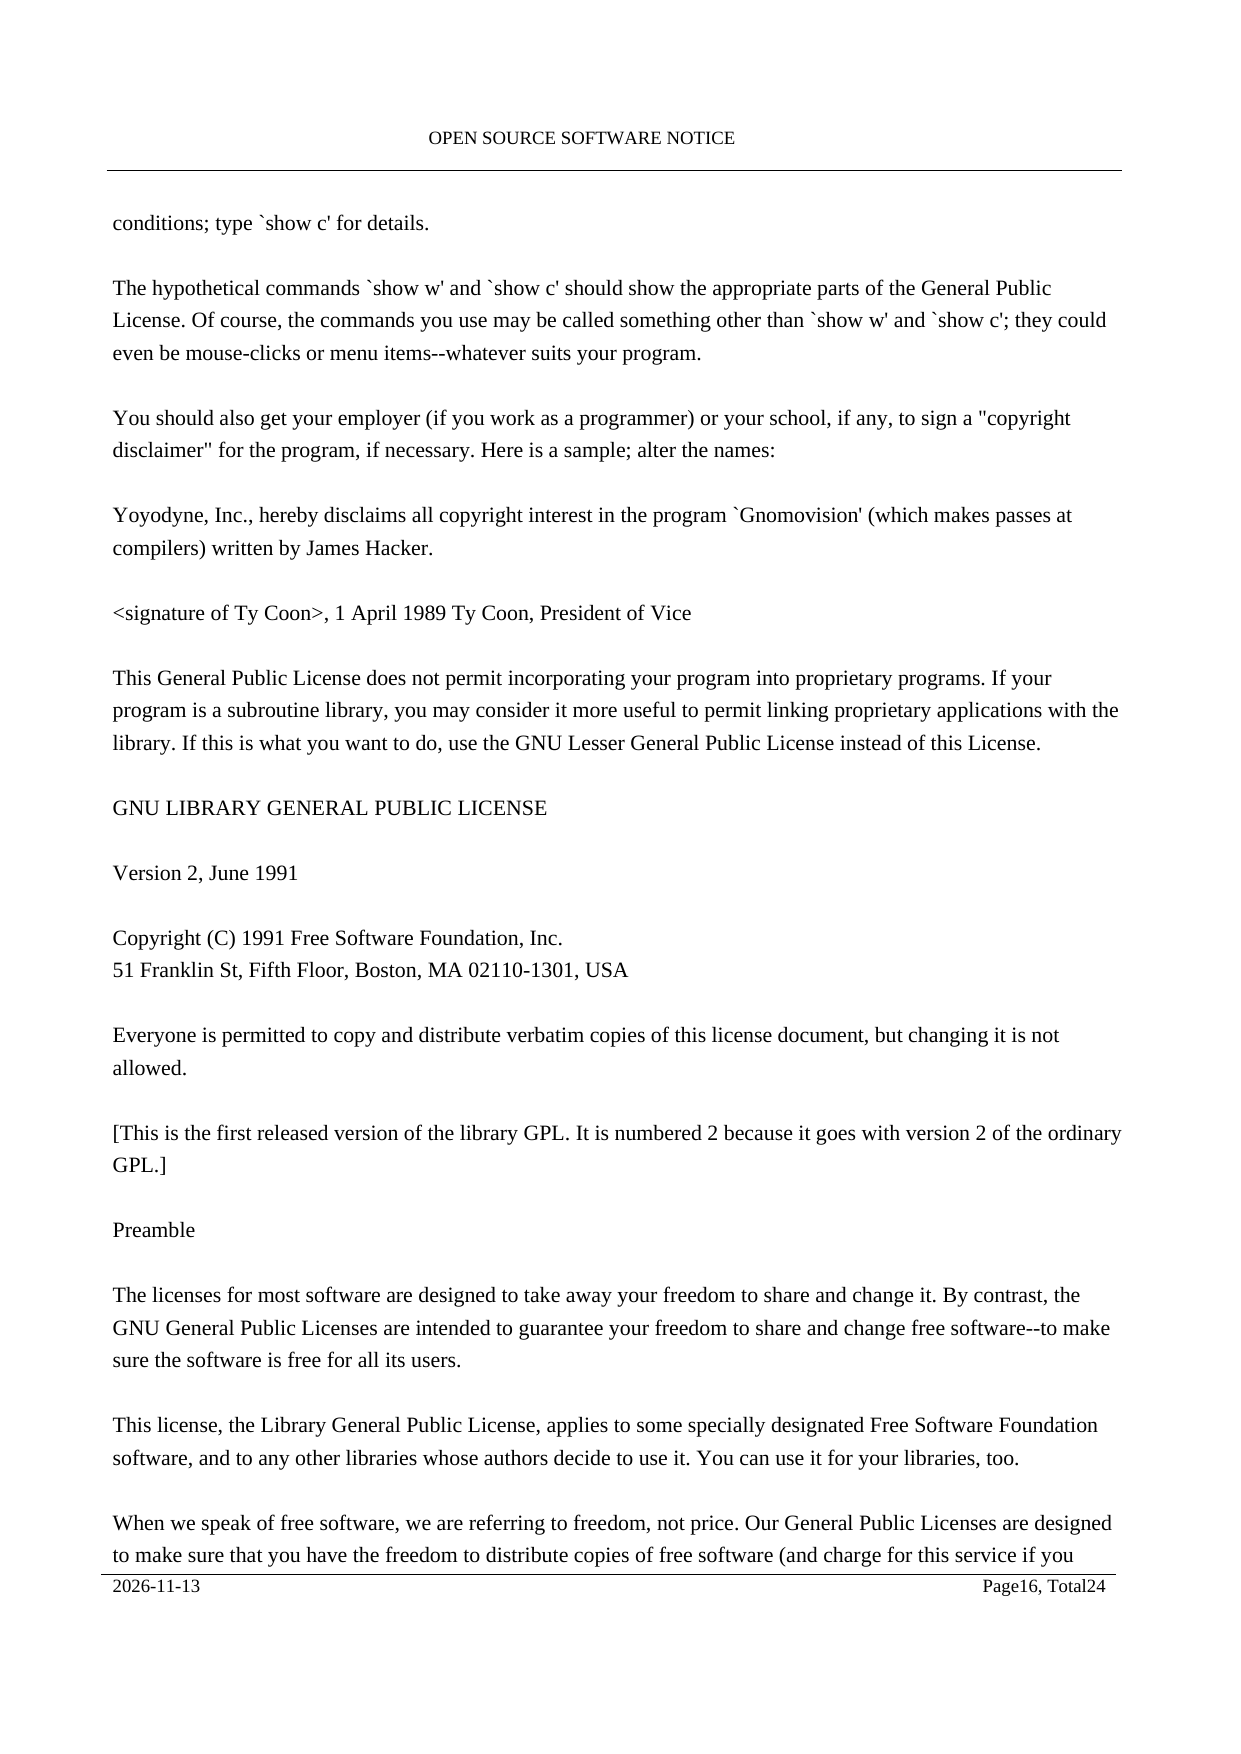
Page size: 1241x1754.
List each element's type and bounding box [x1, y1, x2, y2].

text [112, 206, 1128, 1571]
